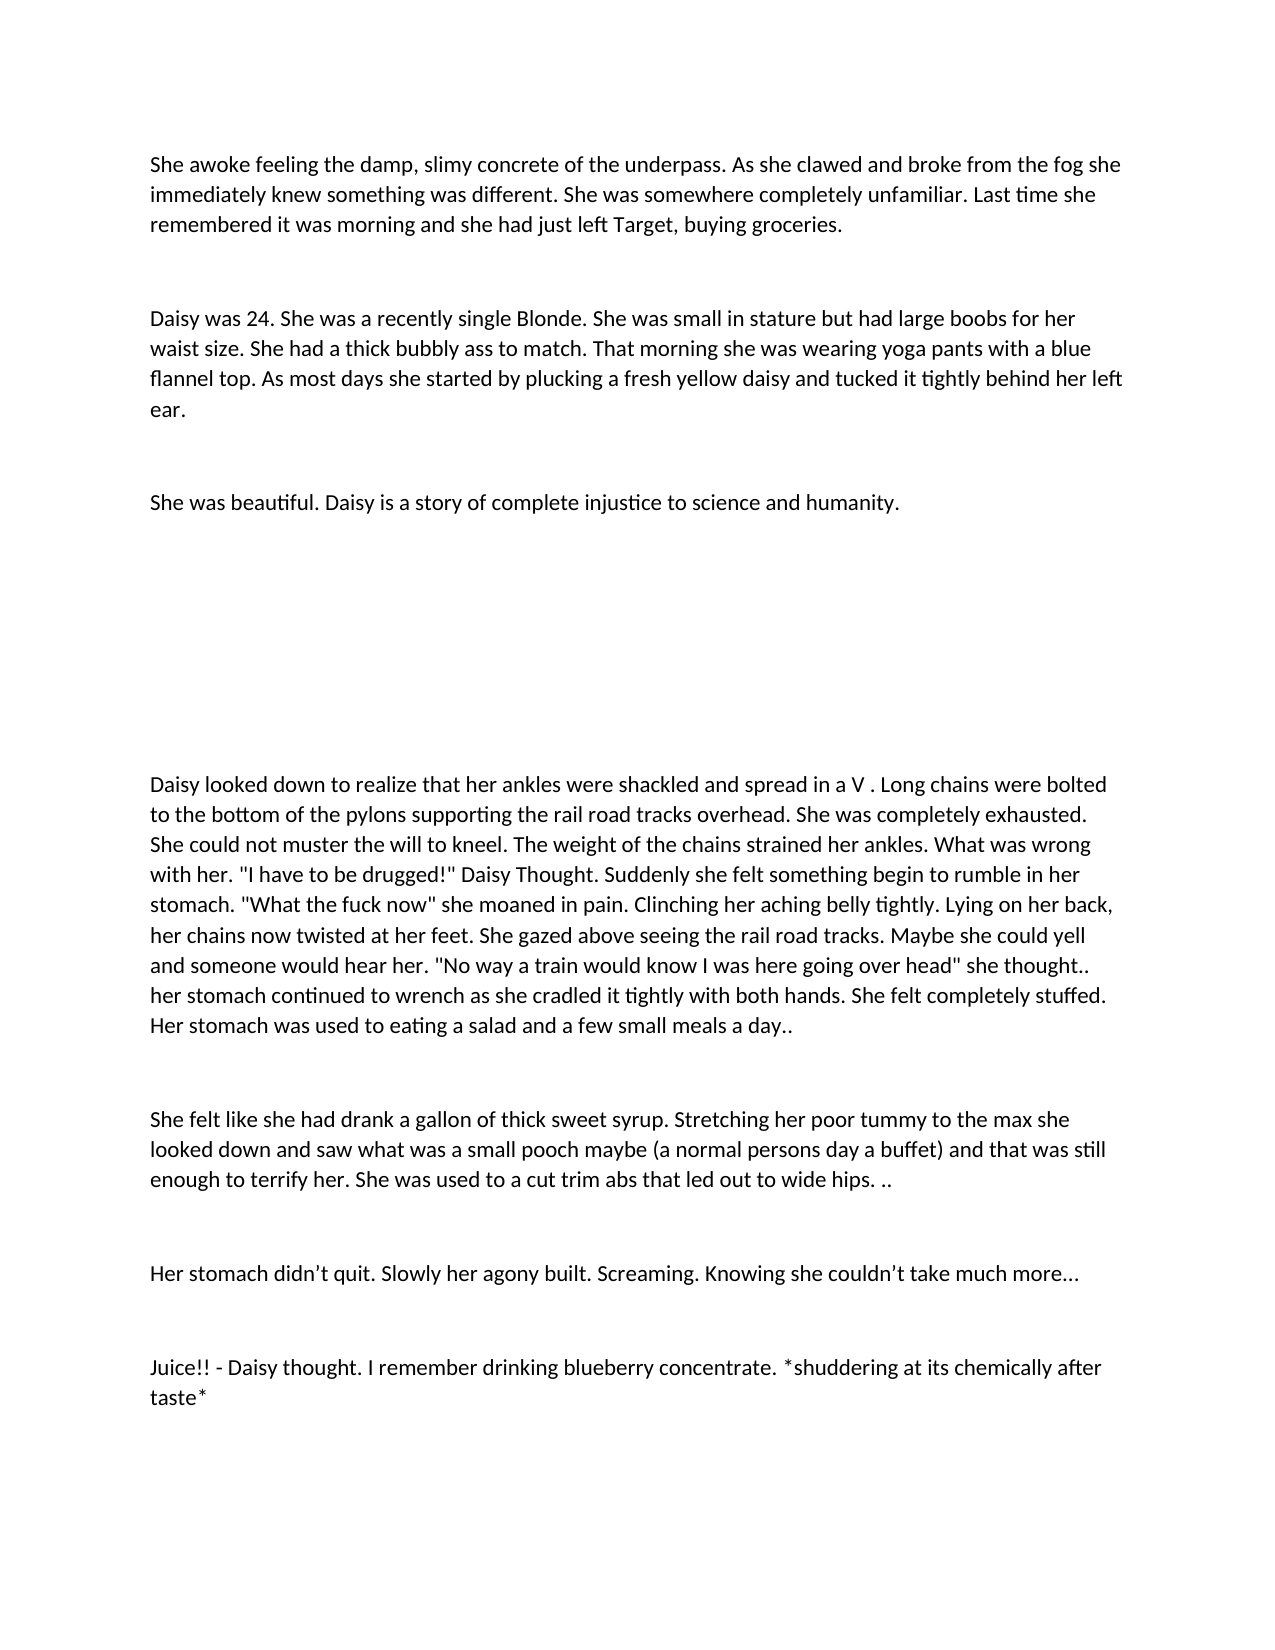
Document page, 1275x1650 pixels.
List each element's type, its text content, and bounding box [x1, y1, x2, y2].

text She awoke feeling the damp, slimy concrete of the underpass. As she clawed and broke from the fog she immediately knew something was different. She was somewhere completely unfamiliar. Last time she remembered it was morning and she had just left Target, buying groceries. [150, 150, 1125, 238]
text She was beautiful. Daisy is a story of complete injustice to science and humanity. [150, 488, 1125, 517]
text Her stomach didn’t quit. Slowly her agony built. Screaming. Knowing she couldn’t take much more... [150, 1259, 1125, 1287]
text Juice!! - Daisy thought. I remember drinking blueberry concentrate. *shuddering at its chemically after taste* [150, 1353, 1125, 1411]
text Daisy was 24. She was a recently single Blonde. She was small in stature but had large boobs for her waist size. She had a thick bubbly ass to match. That morning she was wearing yoga pants with a blue flannel top. As most days she started by plucking a fresh yellow daisy and tucked it tightly behind her left ear. [150, 304, 1125, 423]
text She felt like she had drank a gallon of thick sweet syrup. Stretching her poor tummy to the max she looked down and saw what was a small pooch maybe (a normal persons day a buffet) and that was still enough to terrify her. She was used to a cut trim abs that led out to wide hips. .. [150, 1105, 1125, 1194]
text Daisy looked down to realize that her ankles were shackled and spread in a V . Long chains were bolted to the bottom of the pylons supporting the rail road tracks overhead. She was completely exhausted. She could not muster the will to kneel. The weight of the chains strained her ankles. What was wrong with her. "I have to be drugged!" Daisy Thought. Suddenly she felt something begin to rumble in her stomach. "What the fuck now" she moaned in pain. Clinching her aching belly tightly. Lying on her back, her chains now twisted at her feet. She gazed above seeing the rail road tracks. Maybe she could yell and someone would hear her. "No way a train would know I was here going over head" she thought.. her stomach continued to wrench as she cradled it tightly with both hands. She felt completely stuffed. Her stomach was used to eating a salad and a few small meals a day.. [150, 770, 1125, 1039]
